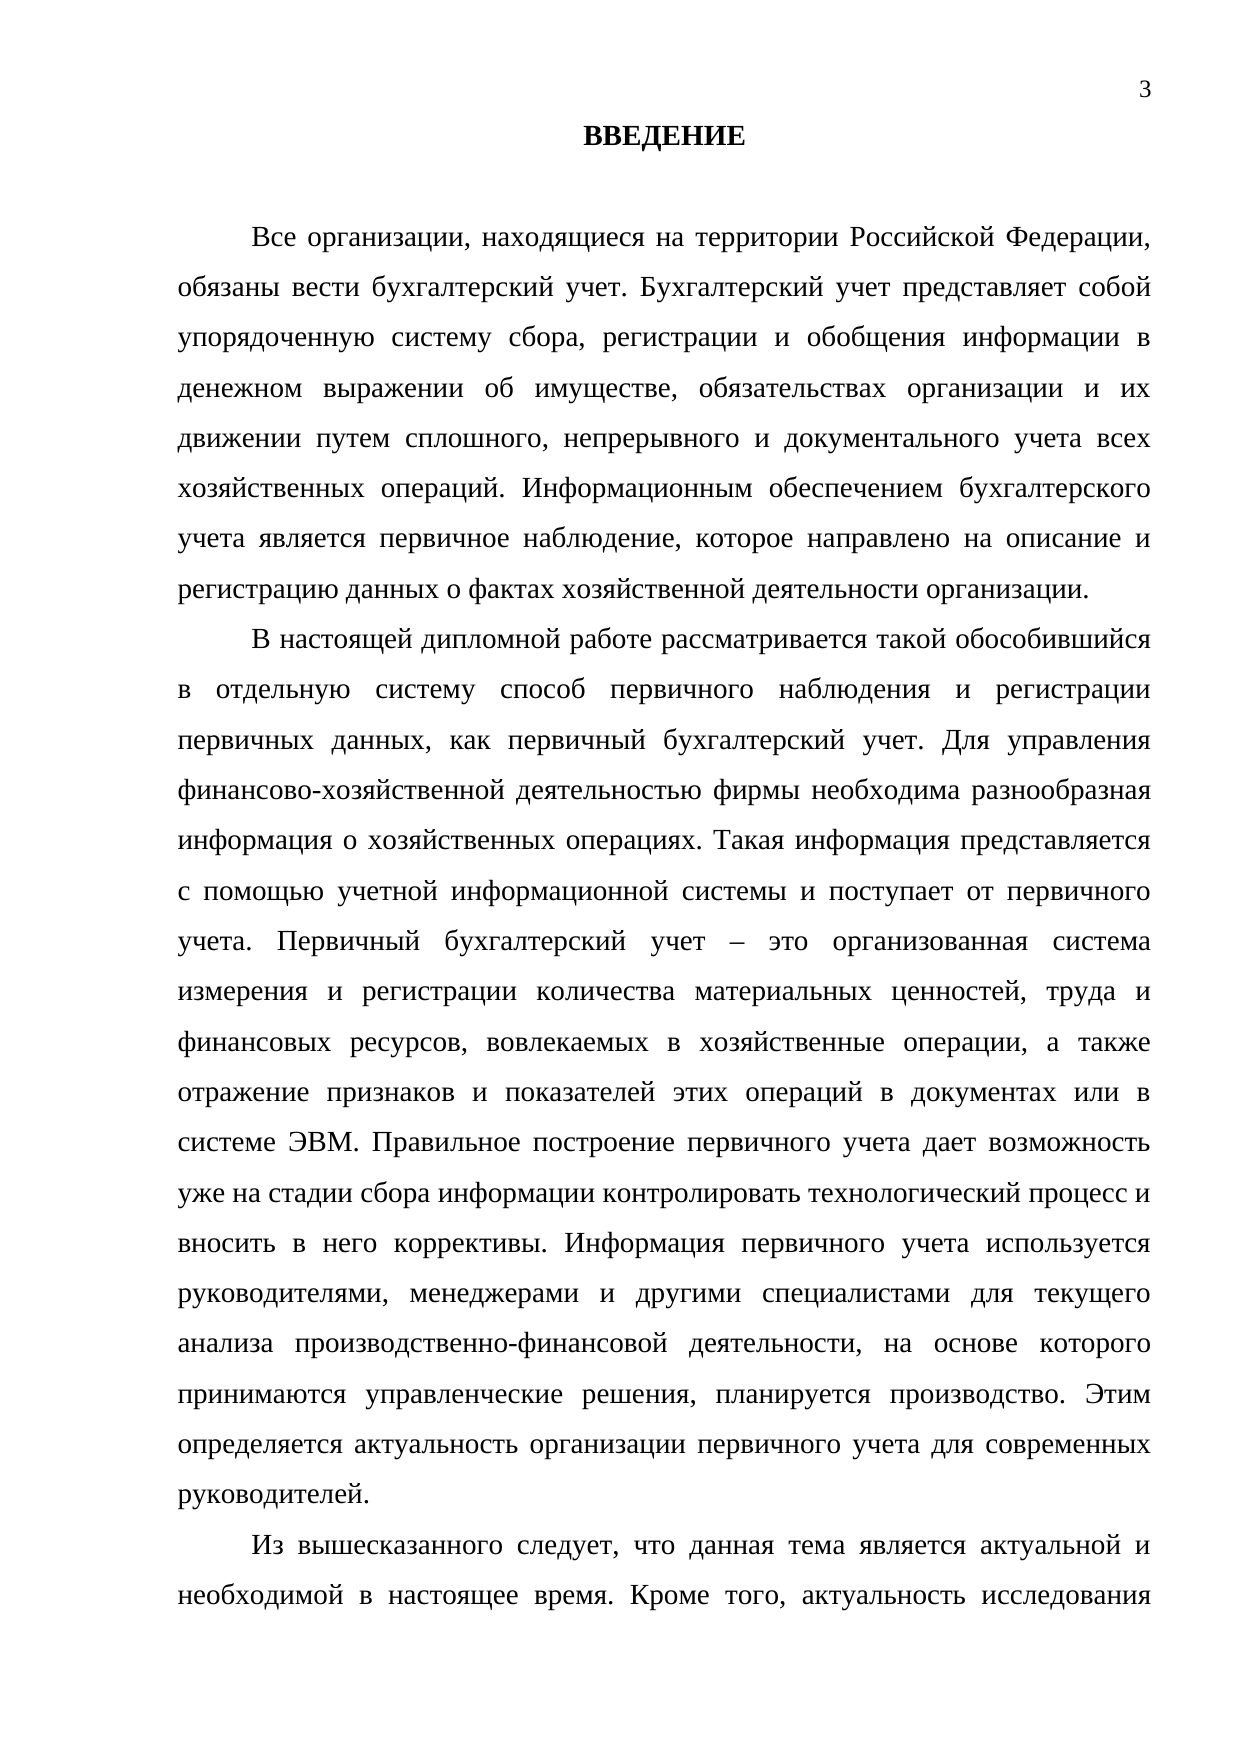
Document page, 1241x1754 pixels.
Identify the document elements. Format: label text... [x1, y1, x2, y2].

text Все организации, находящиеся на территории Российской Федерации, обязаны вести бухгалтерский учет. Бухгалтерский учет представляет собой упорядоченную систему сбора, регистрации и обобщения информации в денежном выражении об имуществе, обязательствах организации и их движении путем сплошного, непрерывного и документального учета всех хозяйственных операций. Информационным обеспечением бухгалтерского учета является первичное наблюдение, которое направлено на описание и регистрацию данных о фактах хозяйственной деятельности организации. [177, 219, 1152, 604]
text В настоящей дипломной работе рассматривается такой обособившийся в отдельную систему способ первичного наблюдения и регистрации первичных данных, как первичный бухгалтерский учет. Для управления финансово-хозяйственной деятельностью фирмы необходима разнообразная информация о хозяйственных операциях. Такая информация представляется с помощью учетной информационной системы и поступает от первичного учета. Первичный бухгалтерский учет – это организованная система измерения и регистрации количества материальных ценностей, труда и финансовых ресурсов, вовлекаемых в хозяйственные операции, а также отражение признаков и показателей этих операций в документах или в системе ЭВМ. Правильное построение первичного учета дает возможность уже на стадии сбора информации контролировать технологический процесс и вносить в него коррективы. Информация первичного учета используется руководителями, менеджерами и другими специалистами для текущего анализа производственно-финансовой деятельности, на основе которого принимаются управленческие решения, планируется производство. Этим определяется актуальность организации первичного учета для современных руководителей. [177, 621, 1152, 1510]
text ВВЕДЕНИЕ [177, 118, 1152, 152]
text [177, 1527, 1152, 1611]
